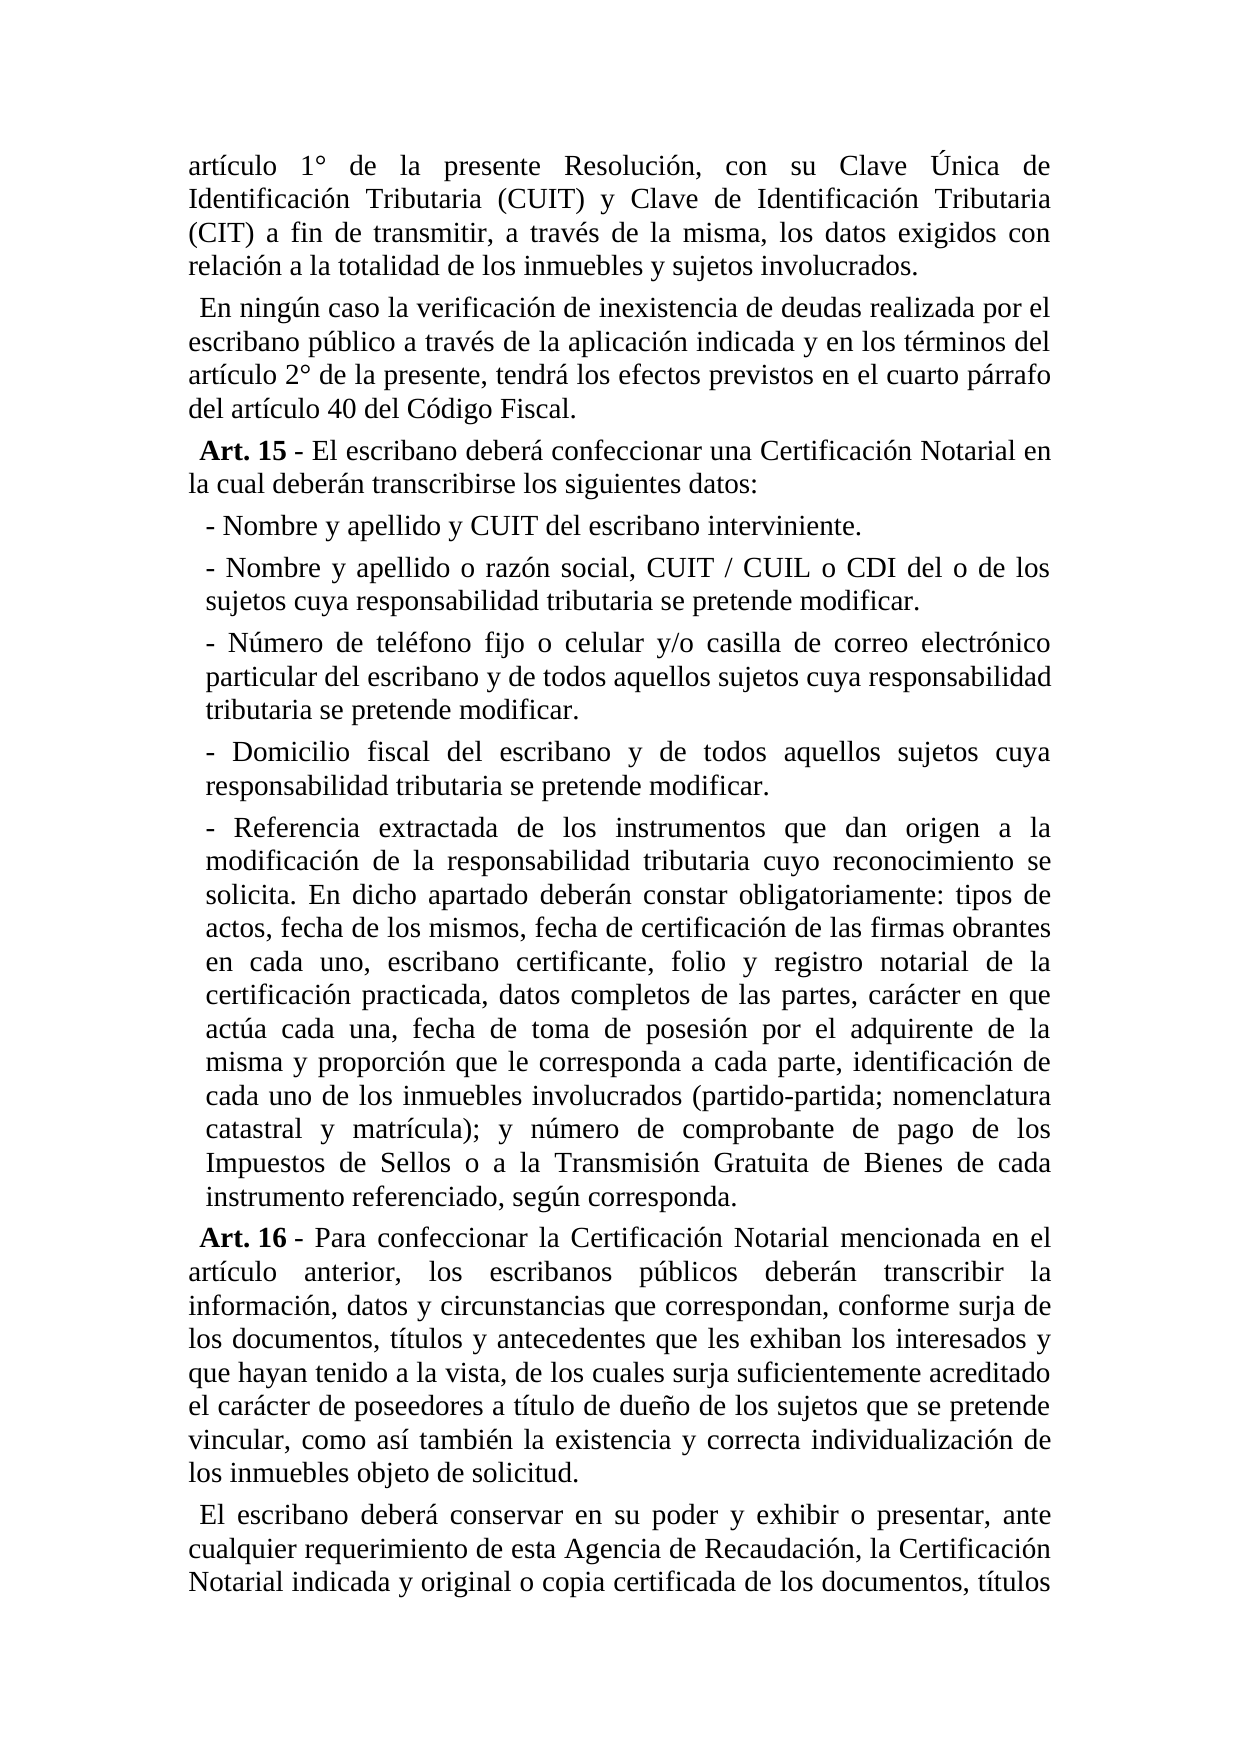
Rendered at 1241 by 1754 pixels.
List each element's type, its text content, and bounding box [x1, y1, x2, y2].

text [188, 148, 1052, 282]
text - Nombre y apellido o razón social, CUIT / CUIL o CDI del o de los sujetos cuya responsabilidad tributaria se pretende modificar. [205, 550, 1052, 617]
text Art. 16 - Para confeccionar la Certificación Notarial mencionada en el artículo anterior, los escribanos públicos deberán transcribir la información, datos y circunstancias que correspondan, conforme surja de los documentos, títulos y antecedentes que les exhiban los interesados y que hayan tenido a la vista, de los cuales surja suficientemente acreditado el carácter de poseedores a título de dueño de los sujetos que se pretende vincular, como así también la existencia y correcta individualización de los inmuebles objeto de solicitud. [188, 1221, 1052, 1489]
text - Referencia extractada de los instrumentos que dan origen a la modificación de la responsabilidad tributaria cuyo reconocimiento se solicita. En dicho apartado deberán constar obligatoriamente: tipos de actos, fecha de los mismos, fecha de certificación de las firmas obrantes en cada uno, escribano certificante, folio y registro notarial de la certificación practicada, datos completos de las partes, carácter en que actúa cada una, fecha de toma de posesión por el adquirente de la misma y proporción que le corresponda a cada parte, identificación de cada uno de los inmuebles involucrados (partido-partida; nomenclatura catastral y matrícula); y número de comprobante de pago de los Impuestos de Sellos o a la Transmisión Gratuita de Bienes de cada instrumento referenciado, según corresponda. [205, 810, 1052, 1212]
text Art. 15 - El escribano deberá confeccionar una Certificación Notarial en la cual deberán transcribirse los siguientes datos: [188, 433, 1052, 500]
text - Número de teléfono fijo o celular y/o casilla de correo electrónico particular del escribano y de todos aquellos sujetos cuya responsabilidad tributaria se pretende modificar. [205, 625, 1052, 726]
text - Nombre y apellido y CUIT del escribano interviniente. [205, 508, 1052, 542]
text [188, 1497, 1052, 1598]
text En ningún caso la verificación de inexistencia de deudas realizada por el escribano público a través de la aplicación indicada y en los términos del artículo 2° de la presente, tendrá los efectos previstos en el cuarto párrafo del artículo 40 del Código Fiscal. [188, 290, 1052, 424]
text - Domicilio fiscal del escribano y de todos aquellos sujetos cuya responsabilidad tributaria se pretende modificar. [205, 734, 1052, 801]
